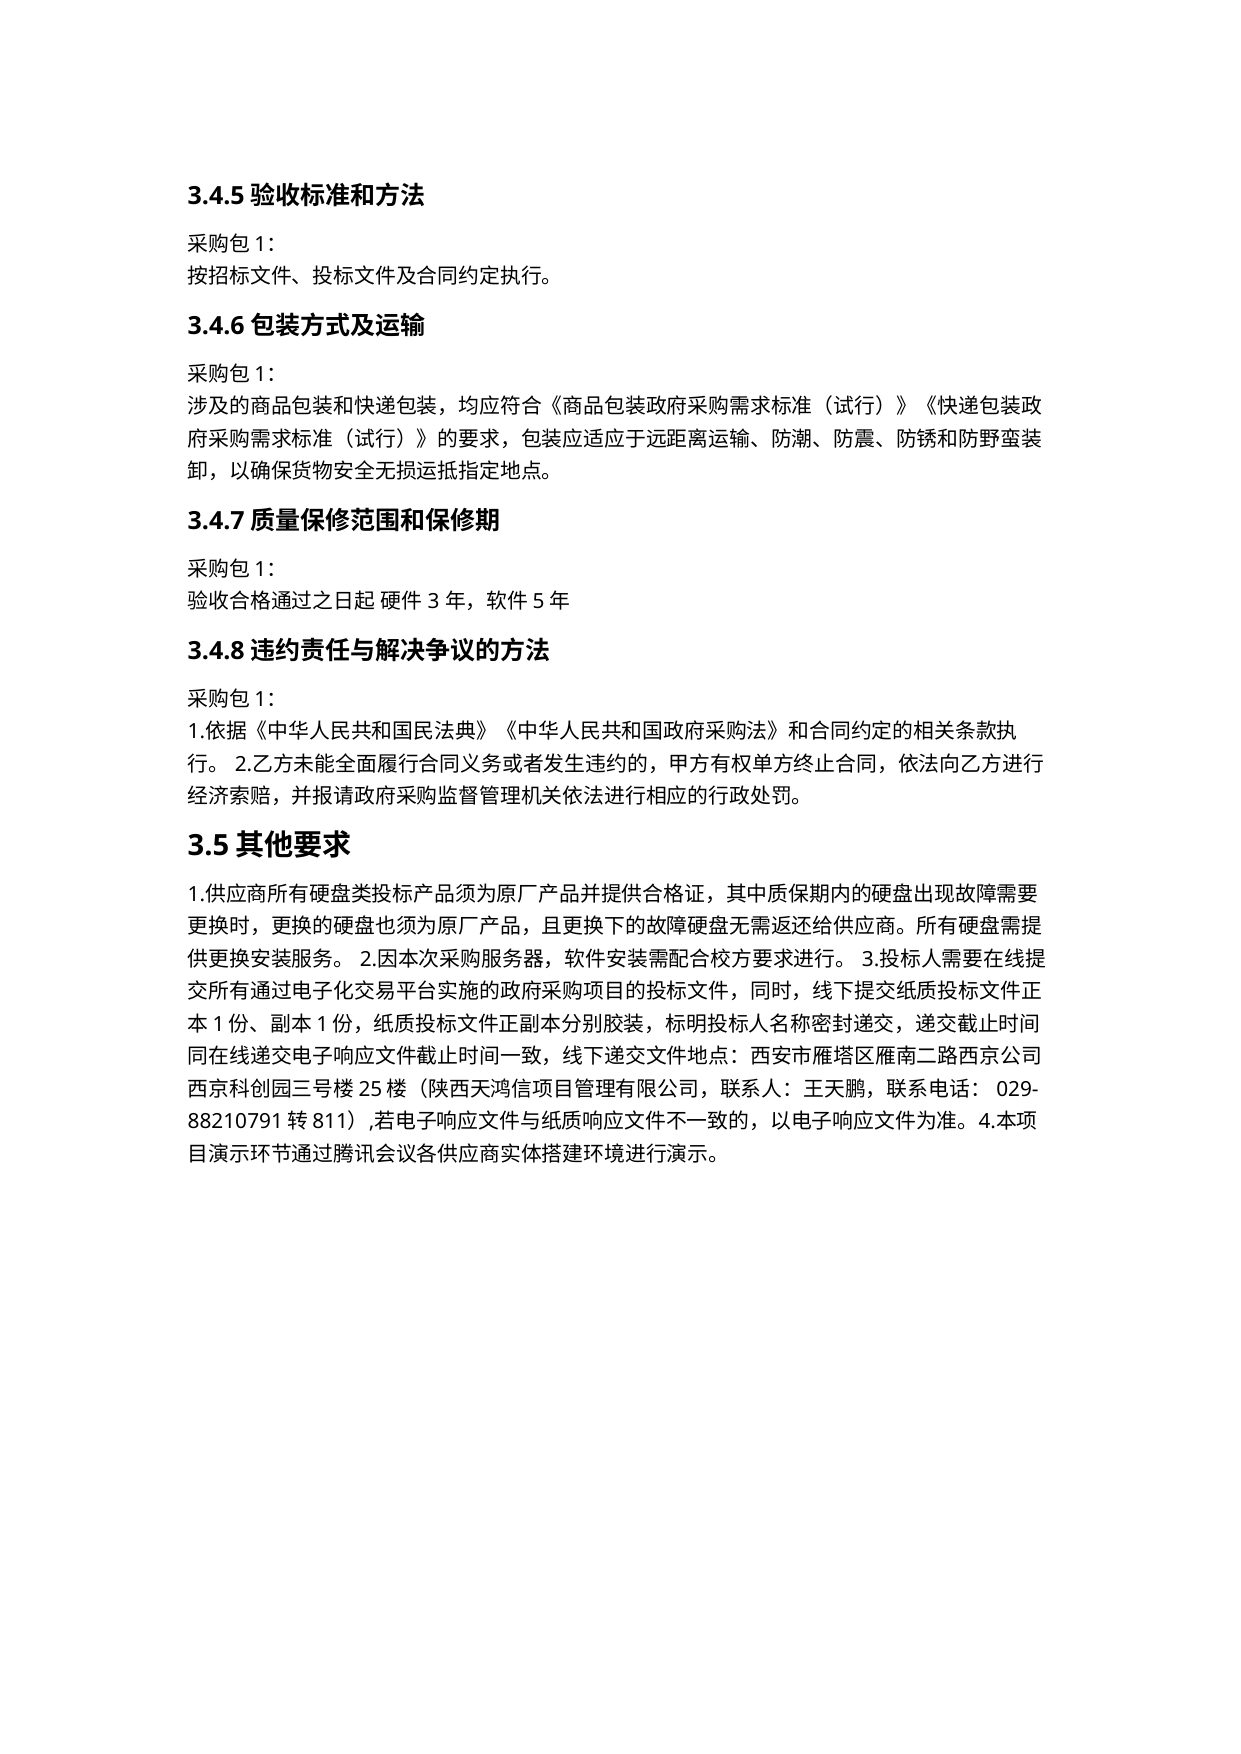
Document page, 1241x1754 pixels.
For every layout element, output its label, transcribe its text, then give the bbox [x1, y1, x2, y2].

text 3.4.7质量保修范围和保修期 [187, 487, 1053, 552]
text 验收合格通过之日起 硬件 3 年，软件5 年 [187, 584, 1053, 617]
text 3.4.8违约责任与解决争议的方法 [187, 617, 1053, 682]
text 3.4.5验收标准和方法 [187, 162, 1053, 227]
text 采购包1： [187, 552, 1053, 584]
text 采购包1： [187, 357, 1053, 389]
text 涉及的商品包装和快递包装，均应符合《商品包装政府采购需求标准（试行）》《快递包装政府采购需求标准（试行）》的要求，包装应适应于远距离运输、防潮、防震、防锈和防野蛮装卸，以确保货物安全无损运抵指定地点。 [187, 389, 1053, 487]
text 按招标文件、投标文件及合同约定执行。 [187, 259, 1053, 292]
text 1.依据《中华人民共和国民法典》《中华人民共和国政府采购法》和合同约定的相关条款执行。 2.乙方未能全面履行合同义务或者发生违约的，甲方有权单方终止合同，依法向乙方进行经济索赔，并报请政府采购监督管理机关依法进行相应的行政处罚。 [187, 714, 1053, 812]
text 3.4.6包装方式及运输 [187, 292, 1053, 357]
text 1.供应商所有硬盘类投标产品须为原厂产品并提供合格证，其中质保期内的硬盘出现故障需要更换时，更换的硬盘也须为原厂产品，且更换下的故障硬盘无需返还给供应商。所有硬盘需提供更换安装服务。 2.因本次采购服务器，软件安装需配合校方要求进行。 3.投标人需要在线提交所有通过电子化交易平台实施的政府采购项目的投标文件，同时，线下提交纸质投标文件正本1份、副本1份，纸质投标文件正副本分别胶装，标明投标人名称密封递交，递交截止时间同在线递交电子响应文件截止时间一致，线下递交文件地点：西安市雁塔区雁南二路西京公司西京科创园三号楼25楼（陕西天鸿信项目管理有限公司，联系人：王天鹏，联系电话： 029-88210791转811）,若电子响应文件与纸质响应文件不一致的，以电子响应文件为准。4.本项目演示环节通过腾讯会议各供应商实体搭建环境进行演示。 [187, 877, 1053, 1169]
text 3.5其他要求 [187, 812, 1053, 877]
text 采购包1： [187, 682, 1053, 714]
text 采购包1： [187, 227, 1053, 259]
